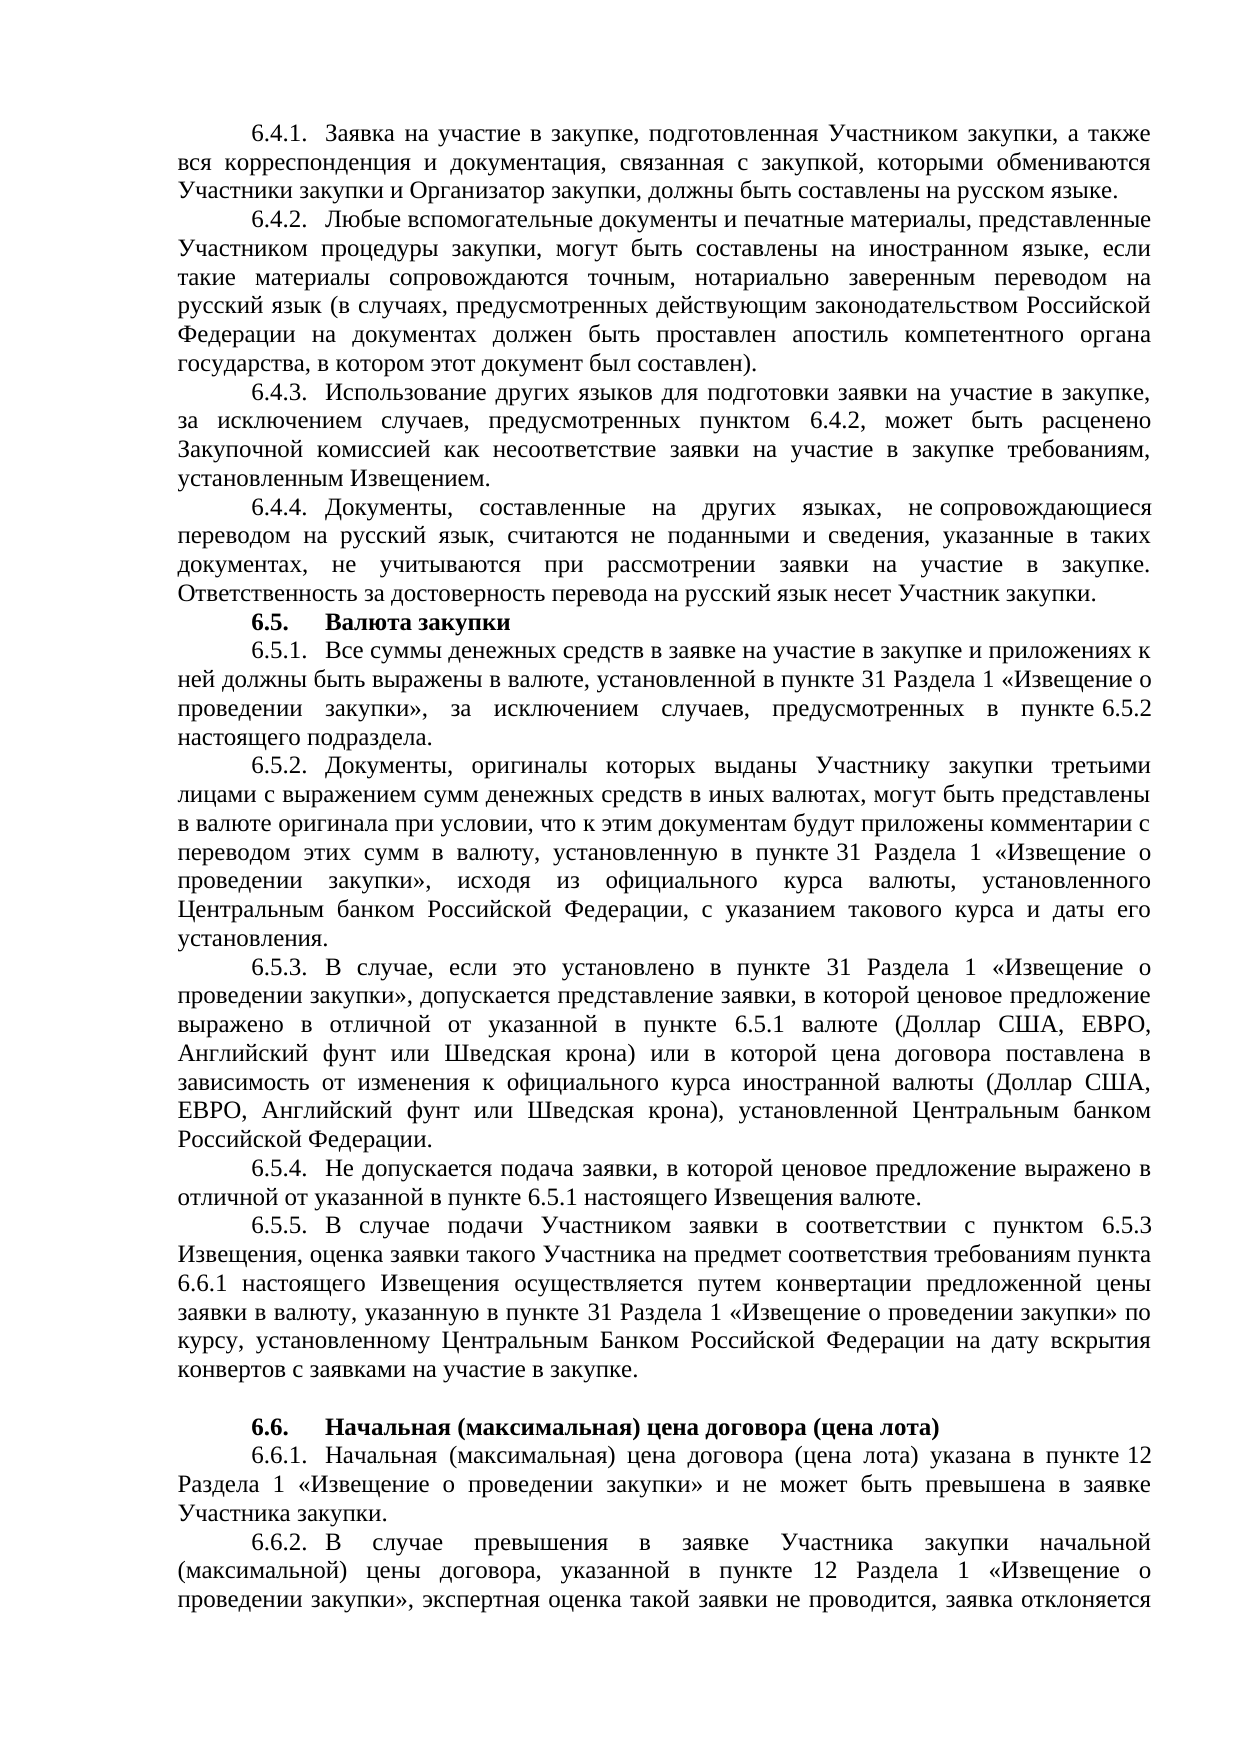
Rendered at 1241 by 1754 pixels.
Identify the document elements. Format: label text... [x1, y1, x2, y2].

list Документы, составленные на других языках, не сопровождающиеся переводом на русский язык, считаются не поданными и сведения, указанные в таких документах, не учитываются при рассмотрении заявки на участие в закупке. Ответственность за достоверность перевода на русский язык несет Участник закупки. [177, 492, 1152, 607]
list Начальная (максимальная) цена договора (цена лота) [177, 1412, 1152, 1441]
list Все суммы денежных средств в заявке на участие в закупке и приложениях к ней должны быть выражены в валюте, установленной в пункте 31 Раздела 1 «Извещение о проведении закупки», за исключением случаев, предусмотренных в пункте 6.5.2 настоящего подраздела. [177, 636, 1152, 751]
list Валюта закупки [177, 607, 1152, 636]
list Использование других языков для подготовки заявки на участие в закупке, за исключением случаев, предусмотренных пунктом 6.4.2, может быть расценено Закупочной комиссией как несоответствие заявки на участие в закупке требованиям, установленным Извещением. [177, 377, 1152, 492]
list Документы, оригиналы которых выданы Участнику закупки третьими лицами с выражением сумм денежных средств в иных валютах, могут быть представлены в валюте оригинала при условии, что к этим документам будут приложены комментарии с переводом этих сумм в валюту, установленную в пункте 31 Раздела 1 «Извещение о проведении закупки», исходя из официального курса валюты, установленного Центральным банком Российской Федерации, с указанием такового курса и даты его установления. [177, 751, 1152, 952]
list Любые вспомогательные документы и печатные материалы, представленные Участником процедуры закупки, могут быть составлены на иностранном языке, если такие материалы сопровождаются точным, нотариально заверенным переводом на русский язык (в случаях, предусмотренных действующим законодательством Российской Федерации на документах должен быть проставлен апостиль компетентного органа государства, в котором этот документ был составлен). [177, 204, 1152, 377]
list Не допускается подача заявки, в которой ценовое предложение выражено в отличной от указанной в пункте 6.5.1 настоящего Извещения валюте. [177, 1153, 1152, 1211]
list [177, 1527, 1152, 1613]
list В случае, если это установлено в пункте 31 Раздела 1 «Извещение о проведении закупки», допускается представление заявки, в которой ценовое предложение выражено в отличной от указанной в пункте 6.5.1 валюте (Доллар США, ЕВРО, Английский фунт или Шведская крона) или в которой цена договора поставлена в зависимость от изменения к официального курса иностранной валюты (Доллар США, ЕВРО, Английский фунт или Шведская крона), установленной Центральным банком Российской Федерации. [177, 952, 1152, 1153]
list Заявка на участие в закупке, подготовленная Участником закупки, а также вся корреспонденция и документация, связанная с закупкой, которыми обмениваются Участники закупки и Организатор закупки, должны быть составлены на русском языке. [177, 118, 1152, 204]
list В случае подачи Участником заявки в соответствии с пунктом 6.5.3 Извещения, оценка заявки такого Участника на предмет соответствия требованиям пункта 6.6.1 настоящего Извещения осуществляется путем конвертации предложенной цены заявки в валюту, указанную в пункте 31 Раздела 1 «Извещение о проведении закупки» по курсу, установленному Центральным Банком Российской Федерации на дату вскрытия конвертов с заявками на участие в закупке. [177, 1211, 1152, 1383]
list Начальная (максимальная) цена договора (цена лота) указана в пункте 12 Раздела 1 «Извещение о проведении закупки» и не может быть превышена в заявке Участника закупки. [177, 1441, 1152, 1527]
